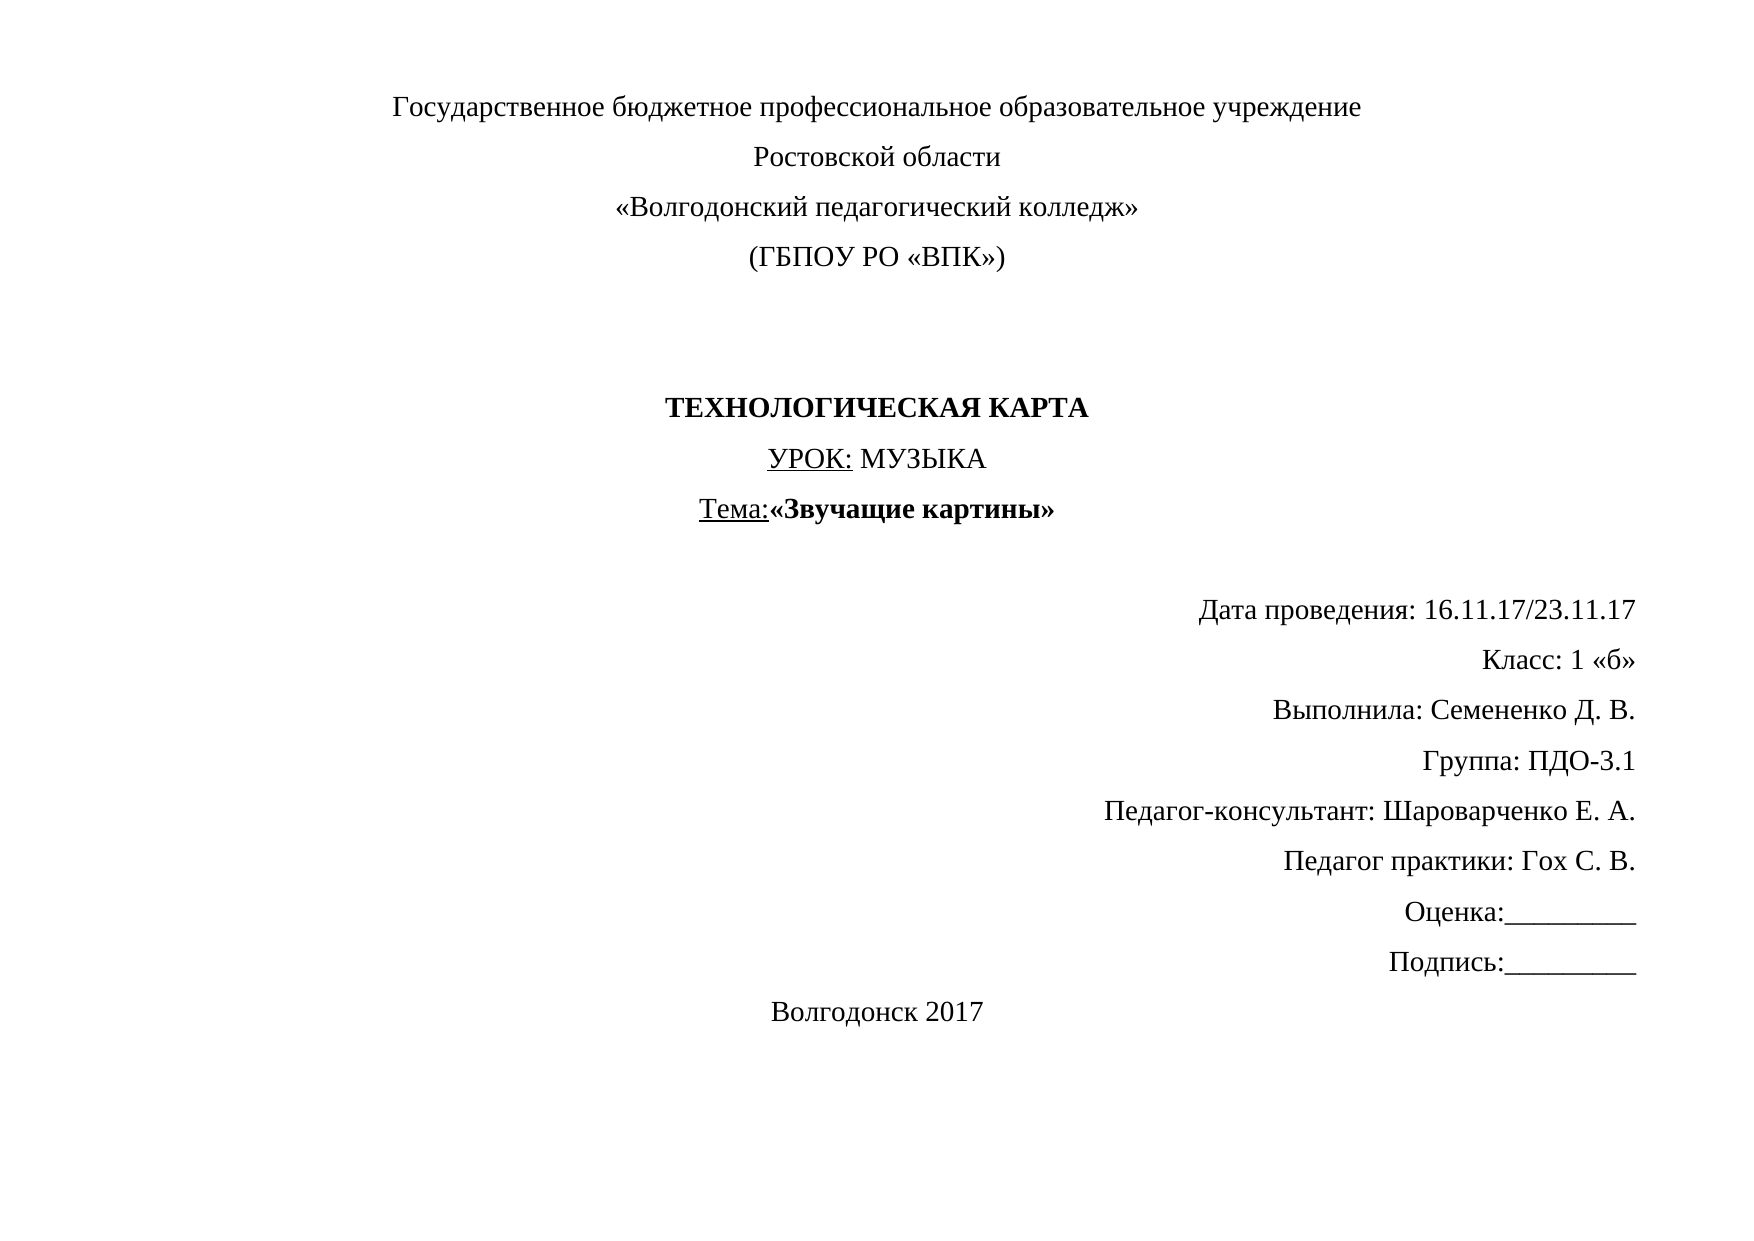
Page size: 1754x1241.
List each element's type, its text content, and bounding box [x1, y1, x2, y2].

text Класс: 1 «б» [118, 642, 1636, 676]
text ТЕХНОЛОГИЧЕСКАЯ КАРТА [118, 391, 1636, 424]
text Группа: ПДО-3.1 [118, 743, 1636, 776]
text Оценка:_________ [118, 894, 1636, 927]
text (ГБПОУ РО «ВПК») [118, 239, 1636, 273]
text «Волгодонский педагогический колледж» [118, 189, 1636, 223]
text УРОК: МУЗЫКА [118, 441, 1636, 474]
text Педагог практики: Гох С. В. [118, 843, 1636, 877]
text Педагог-консультант: Шароварченко Е. А. [118, 793, 1636, 827]
text Подпись:_________ [118, 944, 1636, 977]
text Волгодонск 2017 [118, 994, 1636, 1028]
text Выполнила: Семененко Д. В. [118, 692, 1636, 726]
text Тема:«Звучащие картины» [118, 491, 1636, 525]
text Государственное бюджетное профессиональное образовательное учреждение [118, 89, 1636, 122]
text Ростовской области [118, 139, 1636, 172]
text Дата проведения: 16.11.17/23.11.17 [118, 592, 1636, 625]
